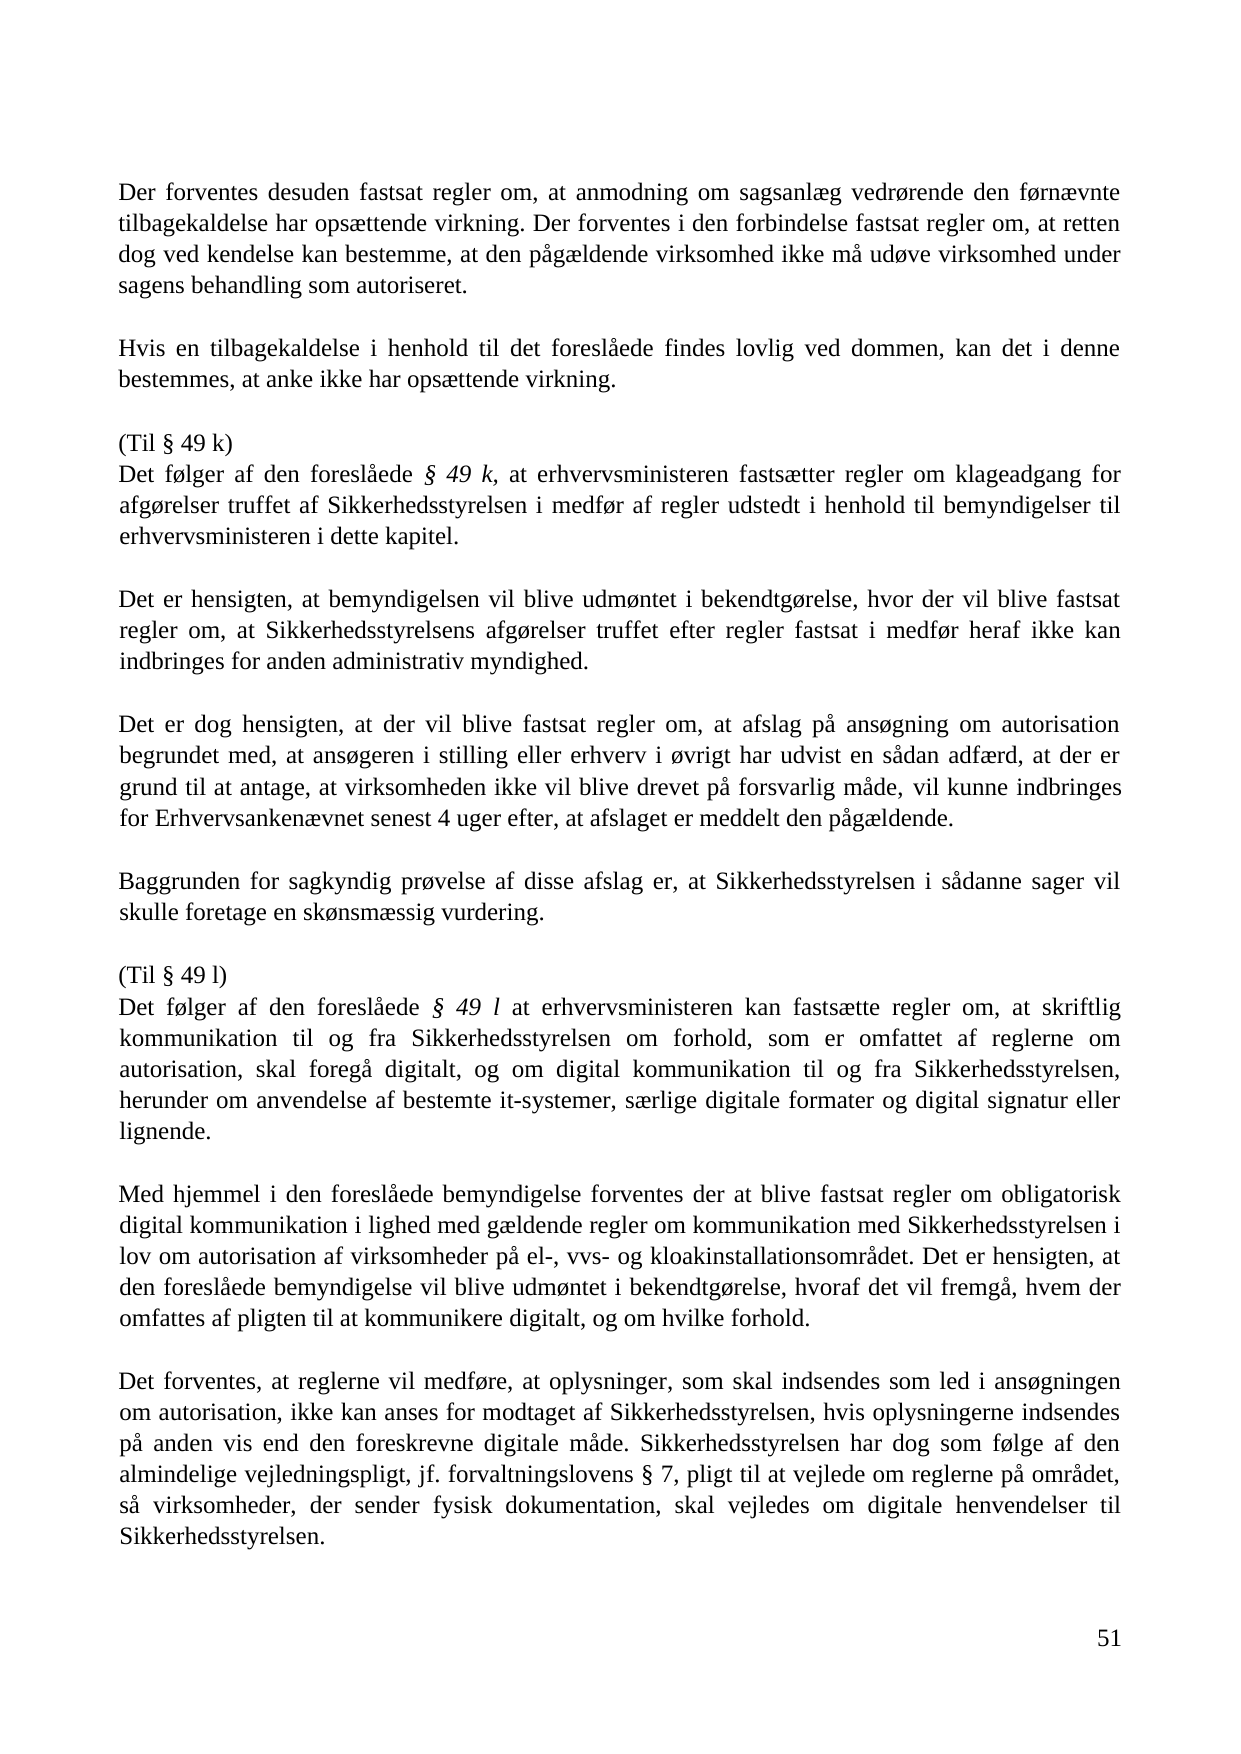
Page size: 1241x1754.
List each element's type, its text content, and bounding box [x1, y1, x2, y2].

text (Til § 49 l) [118, 960, 1122, 989]
text (Til § 49 k) [118, 428, 1122, 456]
text Der forventes desuden fastsat regler om, at anmodning om sagsanlæg vedrørende den førnævnte tilbagekaldelse har opsættende virkning. Der forventes i den forbindelse fastsat regler om, at retten dog ved kendelse kan bestemme, at den pågældende virksomhed ikke må udøve virksomhed under sagens behandling som autoriseret. [118, 177, 1122, 299]
text Det følger af den foreslåede § 49 l at erhvervsministeren kan fastsætte regler om, at skriftlig kommunikation til og fra Sikkerhedsstyrelsen om forhold, som er omfattet af reglerne om autorisation, skal foregå digitalt, og om digital kommunikation til og fra Sikkerhedsstyrelsen, herunder om anvendelse af bestemte it-systemer, særlige digitale formater og digital signatur eller lignende. [118, 992, 1122, 1144]
text Hvis en tilbagekaldelse i henhold til det foreslåede findes lovlig ved dommen, kan det i denne bestemmes, at anke ikke har opsættende virkning. [118, 333, 1122, 393]
text Det følger af den foreslåede § 49 k, at erhvervsministeren fastsætter regler om klageadgang for afgørelser truffet af Sikkerhedsstyrelsen i medfør af regler udstedt i henhold til bemyndigelser til erhvervsministeren i dette kapitel. [118, 459, 1122, 550]
text Det forventes, at reglerne vil medføre, at oplysninger, som skal indsendes som led i ansøgningen om autorisation, ikke kan anses for modtaget af Sikkerhedsstyrelsen, hvis oplysningerne indsendes på anden vis end den foreskrevne digitale måde. Sikkerhedsstyrelsen har dog som følge af den almindelige vejledningspligt, jf. forvaltningslovens § 7, pligt til at vejlede om reglerne på området, så virksomheder, der sender fysisk dokumentation, skal vejledes om digitale henvendelser til Sikkerhedsstyrelsen. [118, 1366, 1122, 1550]
text Det er hensigten, at bemyndigelsen vil blive udmøntet i bekendtgørelse, hvor der vil blive fastsat regler om, at Sikkerhedsstyrelsens afgørelser truffet efter regler fastsat i medfør heraf ikke kan indbringes for anden administrativ myndighed. [118, 584, 1122, 675]
text Med hjemmel i den foreslåede bemyndigelse forventes der at blive fastsat regler om obligatorisk digital kommunikation i lighed med gældende regler om kommunikation med Sikkerhedsstyrelsen i lov om autorisation af virksomheder på el-, vvs- og kloakinstallationsområdet. Det er hensigten, at den foreslåede bemyndigelse vil blive udmøntet i bekendtgørelse, hvoraf det vil fremgå, hvem der omfattes af pligten til at kommunikere digitalt, og om hvilke forhold. [118, 1179, 1122, 1332]
text Baggrunden for sagkyndig prøvelse af disse afslag er, at Sikkerhedsstyrelsen i sådanne sager vil skulle foretage en skønsmæssig vurdering. [118, 866, 1122, 926]
text Det er dog hensigten, at der vil blive fastsat regler om, at afslag på ansøgning om autorisation begrundet med, at ansøgeren i stilling eller erhverv i øvrigt har udvist en sådan adfærd, at der er grund til at antage, at virksomheden ikke vil blive drevet på forsvarlig måde, vil kunne indbringes for Erhvervsankenævnet senest 4 uger efter, at afslaget er meddelt den pågældende. [118, 709, 1122, 831]
